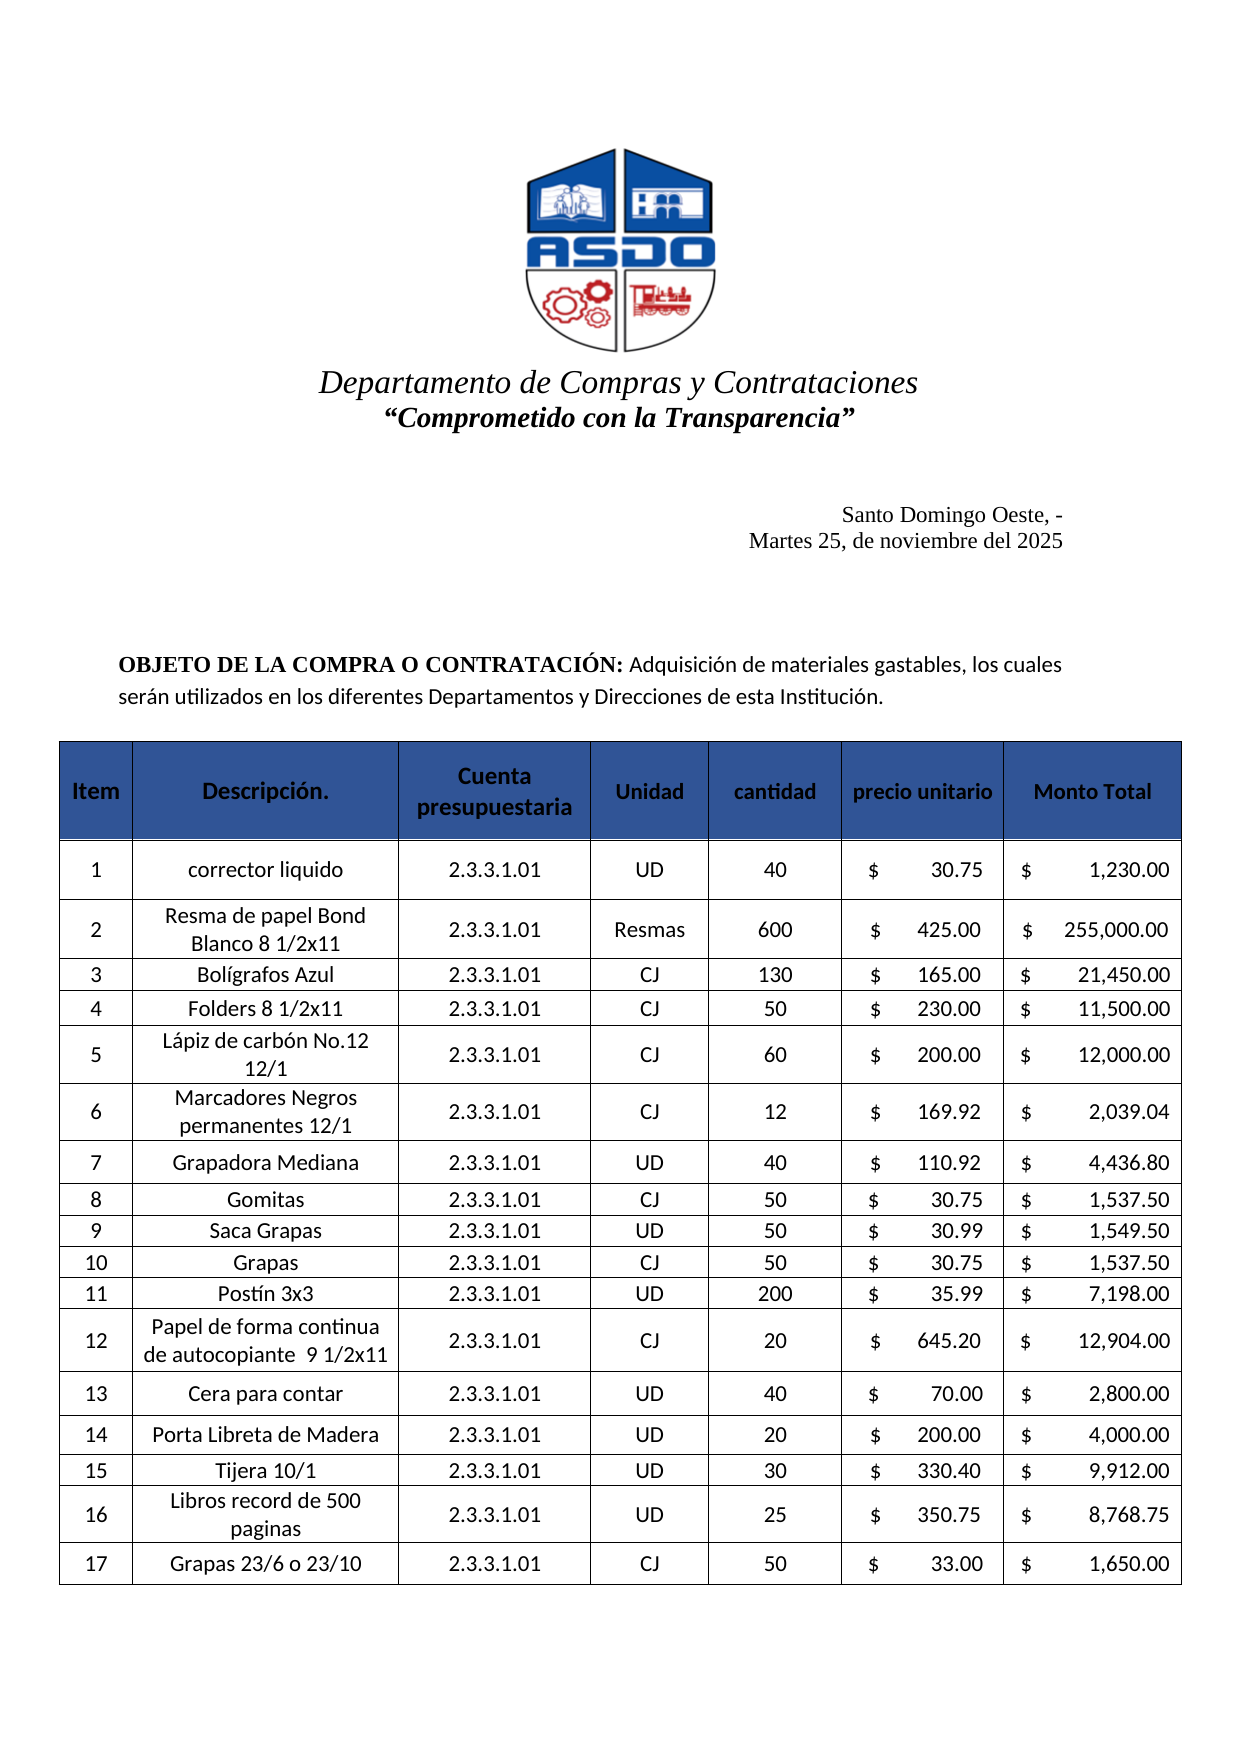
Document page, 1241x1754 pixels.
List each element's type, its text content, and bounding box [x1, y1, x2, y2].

table_cell UD [591, 1372, 708, 1414]
table_cell CJ [591, 991, 708, 1025]
table_cell $ 30.75 [842, 841, 1003, 899]
table_cell 50 [709, 991, 841, 1025]
table_cell CJ [591, 1026, 708, 1082]
table_cell 11 [60, 1278, 132, 1308]
table_cell Gomitas [133, 1184, 398, 1214]
picture [523, 147, 718, 354]
table_cell 2.3.3.1.01 [399, 1543, 590, 1584]
table_cell 9 [60, 1216, 132, 1246]
table_cell 2.3.3.1.01 [399, 991, 590, 1025]
table_cell 40 [709, 1372, 841, 1414]
table_cell UD [591, 1141, 708, 1183]
table_cell 200 [709, 1278, 841, 1308]
table_cell Saca Grapas [133, 1216, 398, 1246]
table_header Monto Total [1004, 742, 1181, 839]
table_cell $ 8,768.75 [1004, 1486, 1181, 1542]
table_cell $ 4,000.00 [1004, 1416, 1181, 1454]
table_cell $ 255,000.00 [1004, 900, 1181, 958]
table_cell 50 [709, 1247, 841, 1277]
table_cell 2.3.3.1.01 [399, 1184, 590, 1214]
table_cell $ 9,912.00 [1004, 1455, 1181, 1485]
table_cell 20 [709, 1416, 841, 1454]
table_cell 50 [709, 1216, 841, 1246]
table_cell 8 [60, 1184, 132, 1214]
table_cell Postín 3x3 [133, 1278, 398, 1308]
table_cell 15 [60, 1455, 132, 1485]
text Departamento de Compras y Contrataciones [177, 362, 1063, 400]
table_cell 2.3.3.1.01 [399, 1084, 590, 1139]
table_cell CJ [591, 1247, 708, 1277]
table_cell 12 [60, 1309, 132, 1371]
table_cell Tijera 10/1 [133, 1455, 398, 1485]
table_cell 2.3.3.1.01 [399, 1486, 590, 1542]
table_cell $ 33.00 [842, 1543, 1003, 1584]
table_cell 16 [60, 1486, 132, 1542]
table_cell UD [591, 1278, 708, 1308]
table_cell 5 [60, 1026, 132, 1082]
table_cell Resma de papel Bond Blanco 8 1/2x11 [133, 900, 398, 958]
table_cell $ 1,650.00 [1004, 1543, 1181, 1584]
table_cell $ 30.75 [842, 1184, 1003, 1214]
table_cell 2 [60, 900, 132, 958]
table_cell 2.3.3.1.01 [399, 1278, 590, 1308]
table_cell 7 [60, 1141, 132, 1183]
table_cell $ 169.92 [842, 1084, 1003, 1139]
text OBJETO DE LA COMPRA O CONTRATACIÓN: Adquisición de materiales gastables, los cuales serán utilizados en los diferentes Departamentos y Direcciones de esta Institución. [118, 651, 1063, 710]
table_cell $ 30.75 [842, 1247, 1003, 1277]
table_cell 2.3.3.1.01 [399, 1455, 590, 1485]
text Martes 25, de noviembre del 2025 [177, 527, 1063, 554]
table_cell Bolígrafos Azul [133, 959, 398, 989]
table_cell 2.3.3.1.01 [399, 900, 590, 958]
table_cell corrector liquido [133, 841, 398, 899]
table_cell 3 [60, 959, 132, 989]
table_cell 2.3.3.1.01 [399, 841, 590, 899]
table_cell 60 [709, 1026, 841, 1082]
table_cell 30 [709, 1455, 841, 1485]
table_cell 2.3.3.1.01 [399, 959, 590, 989]
table_cell 40 [709, 841, 841, 899]
table_cell $ 1,549.50 [1004, 1216, 1181, 1246]
table_header precio unitario [842, 742, 1003, 839]
table_cell Grapadora Mediana [133, 1141, 398, 1183]
table_cell $ 425.00 [842, 900, 1003, 958]
table_cell 12 [709, 1084, 841, 1139]
table_cell 2.3.3.1.01 [399, 1309, 590, 1371]
table_cell 13 [60, 1372, 132, 1414]
table_cell Grapas 23/6 o 23/10 [133, 1543, 398, 1584]
table_cell $ 30.99 [842, 1216, 1003, 1246]
table_cell 17 [60, 1543, 132, 1584]
table_header cantidad [709, 742, 841, 839]
table_cell Grapas [133, 1247, 398, 1277]
table_header Descripción. [133, 742, 398, 839]
table_cell 1 [60, 841, 132, 899]
table_cell CJ [591, 959, 708, 989]
table_cell 4 [60, 991, 132, 1025]
table_cell Resmas [591, 900, 708, 958]
table_cell 50 [709, 1543, 841, 1584]
table_cell $ 645.20 [842, 1309, 1003, 1371]
table_cell $ 1,537.50 [1004, 1184, 1181, 1214]
table_cell 6 [60, 1084, 132, 1139]
table_cell $ 350.75 [842, 1486, 1003, 1542]
text “Comprometido con la Transparencia” [177, 400, 1063, 434]
text Santo Domingo Oeste, - [177, 501, 1063, 527]
table_cell UD [591, 1486, 708, 1542]
table_cell $ 1,537.50 [1004, 1247, 1181, 1277]
table_cell 2.3.3.1.01 [399, 1372, 590, 1414]
table_cell CJ [591, 1084, 708, 1139]
table_cell 50 [709, 1184, 841, 1214]
table_cell CJ [591, 1543, 708, 1584]
table_cell $ 230.00 [842, 991, 1003, 1025]
table_cell Cera para contar [133, 1372, 398, 1414]
table_cell 2.3.3.1.01 [399, 1216, 590, 1246]
table_cell 14 [60, 1416, 132, 1454]
table_header Item [60, 742, 132, 839]
table_cell $ 21,450.00 [1004, 959, 1181, 989]
table_cell Papel de forma continua de autocopiante 9 1/2x11 [133, 1309, 398, 1371]
table_cell $ 7,198.00 [1004, 1278, 1181, 1308]
table_cell UD [591, 841, 708, 899]
table_cell $ 110.92 [842, 1141, 1003, 1183]
table_cell $ 1,230.00 [1004, 841, 1181, 899]
table_cell 10 [60, 1247, 132, 1277]
table_cell UD [591, 1216, 708, 1246]
table_cell UD [591, 1455, 708, 1485]
table_cell $ 4,436.80 [1004, 1141, 1181, 1183]
table_cell Lápiz de carbón No.12 12/1 [133, 1026, 398, 1082]
table_cell Folders 8 1/2x11 [133, 991, 398, 1025]
table_header Unidad [591, 742, 708, 839]
table_cell $ 2,800.00 [1004, 1372, 1181, 1414]
table_cell $ 200.00 [842, 1416, 1003, 1454]
table_cell $ 70.00 [842, 1372, 1003, 1414]
table_cell Porta Libreta de Madera [133, 1416, 398, 1454]
table_cell Libros record de 500 paginas [133, 1486, 398, 1542]
table_cell $ 330.40 [842, 1455, 1003, 1485]
table_cell $ 200.00 [842, 1026, 1003, 1082]
table_cell CJ [591, 1184, 708, 1214]
table_cell 25 [709, 1486, 841, 1542]
table_cell 2.3.3.1.01 [399, 1141, 590, 1183]
table_cell $ 165.00 [842, 959, 1003, 989]
table_cell 2.3.3.1.01 [399, 1416, 590, 1454]
table_cell $ 2,039.04 [1004, 1084, 1181, 1139]
table_cell CJ [591, 1309, 708, 1371]
table_cell 40 [709, 1141, 841, 1183]
table_cell 20 [709, 1309, 841, 1371]
table_cell $ 11,500.00 [1004, 991, 1181, 1025]
table_cell 600 [709, 900, 841, 958]
table_cell UD [591, 1416, 708, 1454]
table_cell $ 35.99 [842, 1278, 1003, 1308]
table_cell 2.3.3.1.01 [399, 1247, 590, 1277]
table_cell Marcadores Negros permanentes 12/1 [133, 1084, 398, 1139]
table_cell $ 12,904.00 [1004, 1309, 1181, 1371]
table_cell $ 12,000.00 [1004, 1026, 1181, 1082]
table_cell 130 [709, 959, 841, 989]
table_cell 2.3.3.1.01 [399, 1026, 590, 1082]
table_header Cuenta presupuestaria [399, 742, 590, 839]
